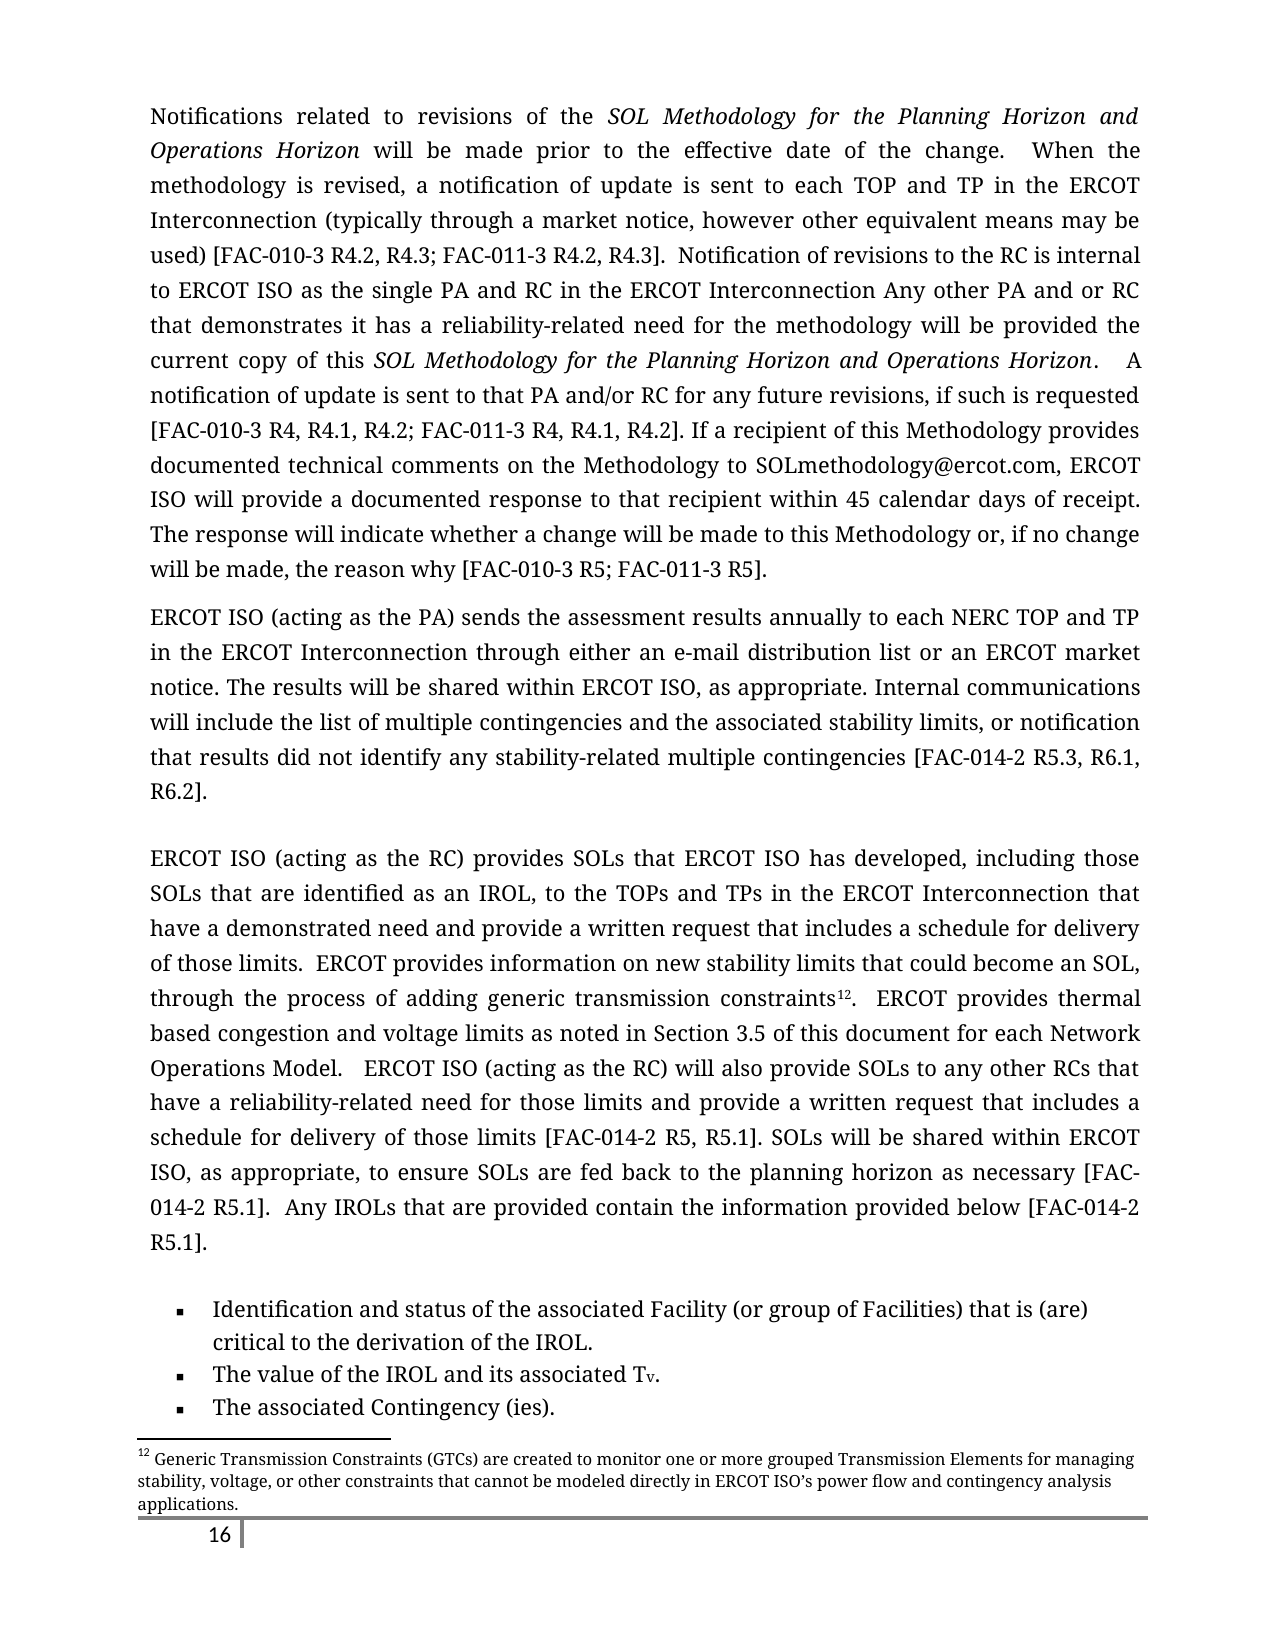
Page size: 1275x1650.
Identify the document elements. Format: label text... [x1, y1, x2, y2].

text ERCOT ISO (acting as the RC) provides SOLs that ERCOT ISO has developed, including those SOLs that are identified as an IROL, to the TOPs and TPs in the ERCOT Interconnection that have a demonstrated need and provide a written request that includes a schedule for delivery of those limits. ERCOT provides information on new stability limits that could become an SOL, through the process of adding generic transmission constraints. ERCOT provides thermal based congestion and voltage limits as noted in Section 3.5 of this document for each Network Operations Model. ERCOT ISO (acting as the RC) will also provide SOLs to any other RCs that have a reliability-related need for those limits and provide a written request that includes a schedule for delivery of those limits [FAC-014-2 R5, R5.1]. SOLs will be shared within ERCOT ISO, as appropriate, to ensure SOLs are fed back to the planning horizon as necessary [FAC-014-2 R5.1]. Any IROLs that are provided contain the information provided below [FAC-014-2 R5.1]. [150, 843, 1142, 1260]
list The associated Contingency (ies). [175, 1392, 1148, 1424]
list Identification and status of the associated Facility (or group of Facilities) that is (are) critical to the derivation of the IROL. [175, 1294, 1148, 1359]
text ERCOT ISO (acting as the PA) sends the assessment results annually to each NERC TOP and TP in the ERCOT Interconnection through either an e-mail distribution list or an ERCOT market notice. The results will be shared within ERCOT ISO, as appropriate. Internal communications will include the list of multiple contingencies and the associated stability limits, or notification that results did not identify any stability-related multiple contingencies [FAC-014-2 R5.3, R6.1, R6.2]. [150, 602, 1142, 809]
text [150, 101, 1142, 587]
list The value of the IROL and its associated Tv. [175, 1359, 1148, 1392]
